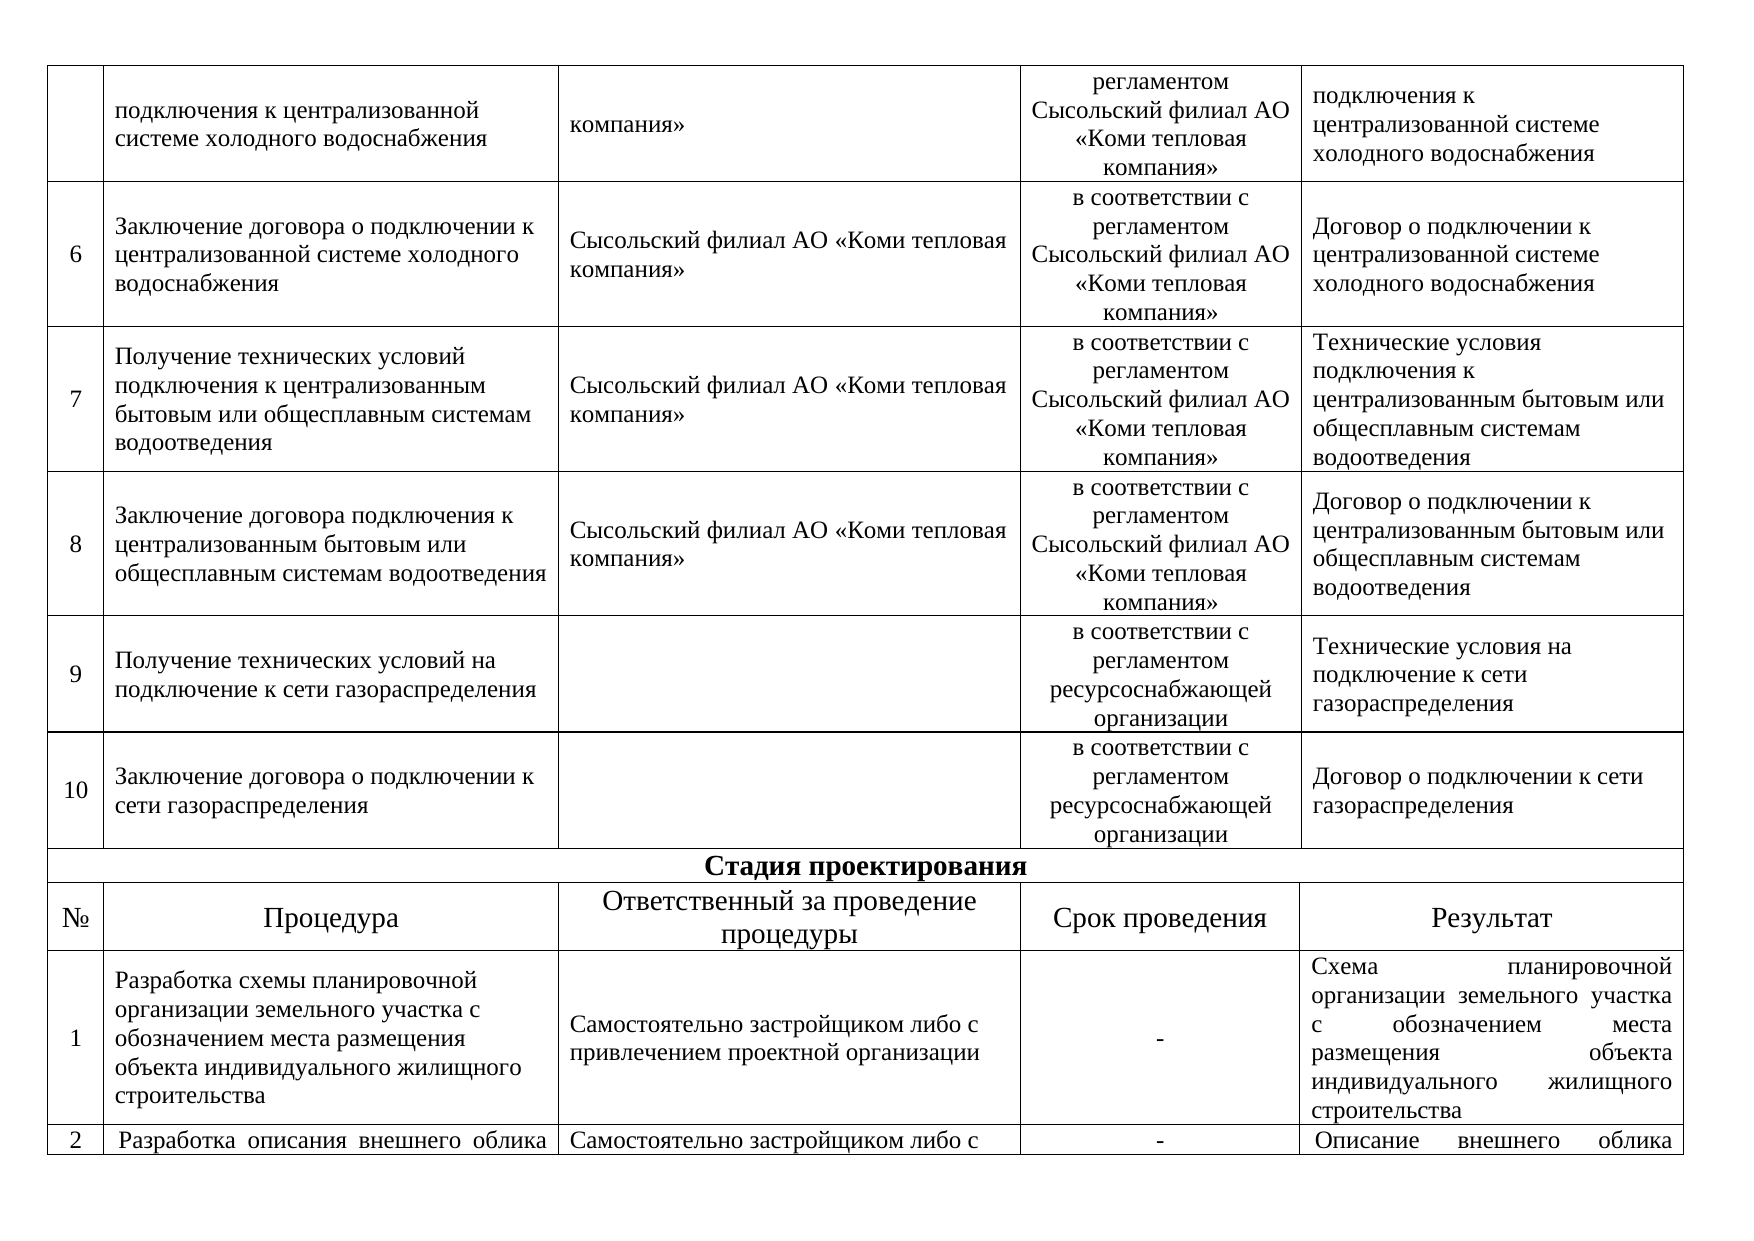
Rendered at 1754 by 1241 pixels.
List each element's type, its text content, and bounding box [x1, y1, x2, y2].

table_cell Заключение договора о подключении к централизованной системе холодного водоснабжения [104, 182, 558, 326]
table_cell 10 [48, 733, 103, 847]
table_cell Договор о подключении к централизованным бытовым или общесплавным системам водоотведения [1302, 472, 1683, 615]
table_cell № [48, 883, 103, 950]
table_cell в соответствии с регламентом ресурсоснабжающей организации [1021, 733, 1301, 847]
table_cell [1021, 66, 1301, 181]
table_cell в соответствии с регламентом Сысольский филиал АО «Коми тепловая компания» [1021, 327, 1301, 471]
table_cell в соответствии с регламентом Сысольский филиал АО «Коми тепловая компания» [1021, 472, 1301, 615]
table_cell Получение технических условий подключения к централизованным бытовым или общесплавным системам водоотведения [104, 327, 558, 471]
table_cell [559, 733, 1020, 847]
table_cell Заключение договора подключения к централизованным бытовым или общесплавным системам водоотведения [104, 472, 558, 615]
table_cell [104, 66, 558, 181]
table_cell Получение технических условий на подключение к сети газораспределения [104, 616, 558, 731]
table_cell 8 [48, 472, 103, 615]
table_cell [1300, 1125, 1683, 1153]
table_cell Процедура [104, 883, 558, 950]
table_cell Разработка схемы планировочной организации земельного участка с обозначением места размещения объекта индивидуального жилищного строительства [104, 951, 558, 1124]
table_cell Технические условия на подключение к сети газораспределения [1302, 616, 1683, 731]
table_cell в соответствии с регламентом Сысольский филиал АО «Коми тепловая компания» [1021, 182, 1301, 326]
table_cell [104, 1125, 558, 1153]
table_cell - [1021, 1125, 1299, 1153]
table_cell 7 [48, 327, 103, 471]
table_cell - [1021, 951, 1299, 1124]
table_cell 2 [48, 1125, 103, 1153]
table_cell Схема планировочной организации земельного участка с обозначением места размещения объекта индивидуального жилищного строительства [1300, 951, 1683, 1124]
table_cell Сысольский филиал АО «Коми тепловая компания» [559, 182, 1020, 326]
table_cell Стадия проектирования [48, 849, 1683, 882]
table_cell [559, 1125, 1020, 1153]
table_cell Договор о подключении к централизованной системе холодного водоснабжения [1302, 182, 1683, 326]
table_cell Срок проведения [1021, 883, 1299, 950]
table_cell Договор о подключении к сети газораспределения [1302, 733, 1683, 847]
table_cell 6 [48, 182, 103, 326]
table_cell Результат [1300, 883, 1683, 950]
table_cell 9 [48, 616, 103, 731]
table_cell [559, 66, 1020, 181]
table_cell 5 [48, 66, 103, 181]
table_cell [559, 616, 1020, 731]
table_cell Ответственный за проведение процедуры [559, 883, 1020, 950]
table_cell Самостоятельно застройщиком либо с привлечением проектной организации [559, 951, 1020, 1124]
table_cell Технические условия подключения к централизованным бытовым или общесплавным системам водоотведения [1302, 327, 1683, 471]
table_cell Сысольский филиал АО «Коми тепловая компания» [559, 472, 1020, 615]
table_cell 1 [48, 951, 103, 1124]
table_cell Заключение договора о подключении к сети газораспределения [104, 733, 558, 847]
table_cell в соответствии с регламентом ресурсоснабжающей организации [1021, 616, 1301, 731]
table_cell Сысольский филиал АО «Коми тепловая компания» [559, 327, 1020, 471]
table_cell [1302, 66, 1683, 181]
